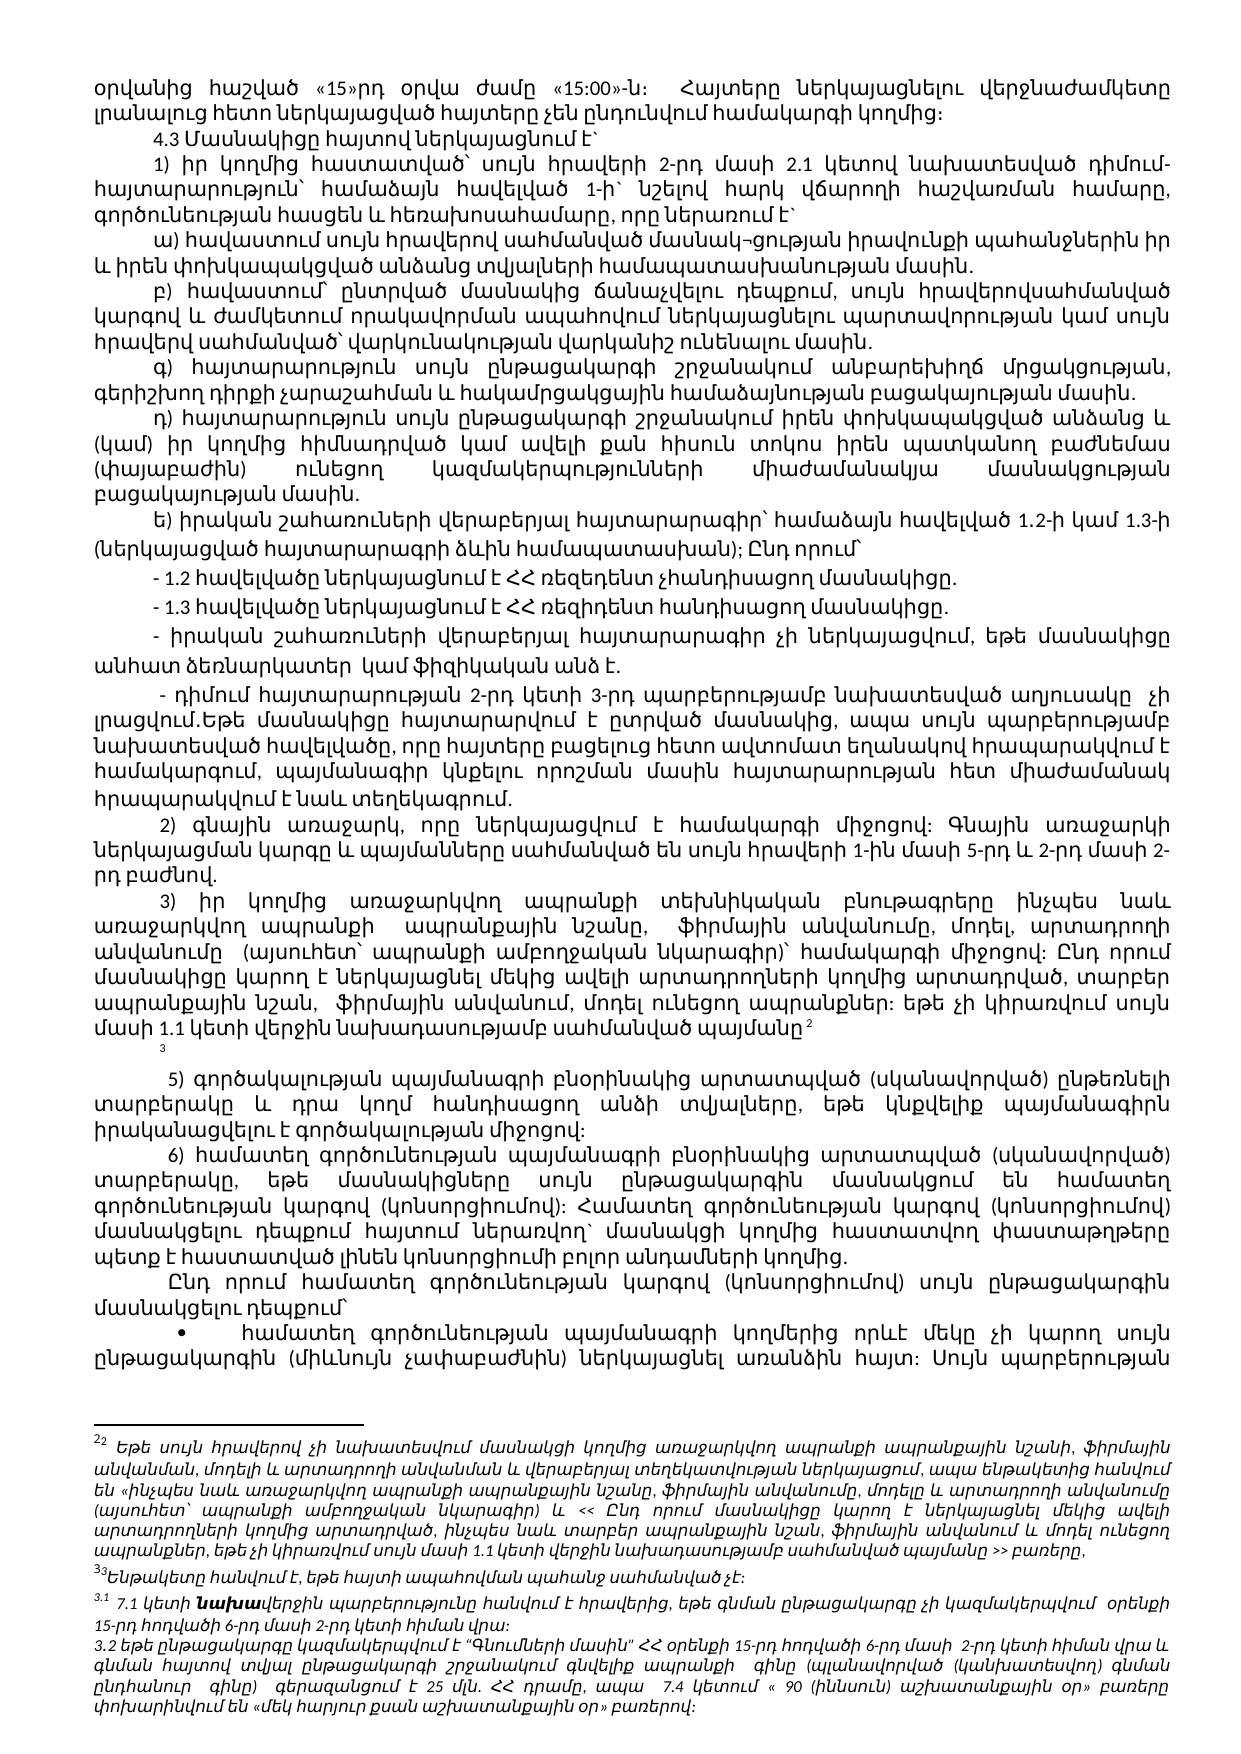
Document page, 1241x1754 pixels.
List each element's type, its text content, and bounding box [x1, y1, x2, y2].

text գ) հայտարարություն սույն ընթացակարգի շրջանակում անբարեխիղճ մրցակցության, գերիշխող դիրքի չարաշահման և հակամրցակցային համաձայնության բացակայության մասին. [94, 354, 1171, 405]
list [94, 1320, 1171, 1371]
text 3 [94, 1041, 1171, 1066]
text 1) իր կողմից հաստատված՝ սույն հրավերի 2-րդ մասի 2.1 կետով նախատեսված դիմում-հայտարարություն՝ համաձայն հավելված 1-ի` նշելով հարկ վճարողի հաշվառման համարը, գործունեության հասցեն և հեռախոսահամարը, որը ներառում է` [94, 151, 1171, 227]
text - իրական շահառուների վերաբերյալ հայտարարագիր չի ներկայացվում, եթե մասնակիցը անհատ ձեռնարկատեր կամ ֆիզիկական անձ է. [94, 624, 1171, 678]
text - 1.2 հավելվածը ներկայացնում է ՀՀ ռեզեդենտ չհանդիսացող մասնակիցը. [94, 565, 1171, 591]
text 2) գնային առաջարկ, որը ներկայացվում է համակարգի միջոցով: Գնային առաջարկի ներկայացման կարգը և պայմանները սահմանված են սույն հրավերի 1-ին մասի 5-րդ և 2-րդ մասի 2-րդ բաժնով. [94, 812, 1171, 888]
text 6) համատեղ գործունեության պայմանագրի բնօրինակից արտատպված (սկանավորված) տարբերակը, եթե մասնակիցները սույն ընթացակարգին մասնակցում են համատեղ գործունեության կարգով (կոնսորցիումով): Համատեղ գործունեության կարգով (կոնսորցիումով) մասնակցելու դեպքում հայտում ներառվող` մասնակցի կողմից հաստատվող փաստաթղթերը պետք է հաստատված լինեն կոնսորցիումի բոլոր անդամների կողմից. [94, 1142, 1171, 1269]
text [94, 75, 1171, 126]
text ե) իրական շահառուների վերաբերյալ հայտարարագիր՝ համաձայն հավելված 1․2-ի կամ 1.3-ի (ներկայացված հայտարարագրի ձևին համապատասխան); Ընդ որում՝ [94, 507, 1171, 562]
text - դիմում հայտարարության 2-րդ կետի 3-րդ պարբերությամբ նախատեսված աղյուսակը չի լրացվում․Եթե մասնակիցը հայտարարվում է ըտրված մասնակից, ապա սույն պարբերությամբ նախատեսված հավելվածը, որը հայտերը բացելուց հետո ավտոմատ եղանակով հրապարակվում է համակարգում, պայմանագիր կնքելու որոշման մասին հայտարարության հետ միաժամանակ հրապարակվում է նաև տեղեկագրում. [94, 682, 1171, 812]
text դ) հայտարարություն սույն ընթացակարգի շրջանակում իրեն փոխկապակցված անձանց և (կամ) իր կողմից հիմնադրված կամ ավելի քան հիսուն տոկոս իրեն պատկանող բաժնեմաս (փայաբաժին) ունեցող կազմակերպությունների միաժամանակյա մասնակցության բացակայության մասին. [94, 405, 1171, 507]
text 3) իր կողմից առաջարկվող ապրանքի տեխնիկական բնութագրերը ինչպես նաև առաջարկվող ապրանքի ապրանքային նշանը, ֆիրմային անվանումը, մոդել, արտադրողի անվանումը (այսուհետ՝ ապրանքի ամբողջական նկարագիր)՝ համակարգի միջոցով: Ընդ որում մասնակիցը կարող է ներկայացնել մեկից ավելի արտադրողների կողմից արտադրված, տարբեր ապրանքային նշան, ֆիրմային անվանում, մոդել ունեցող ապրանքներ: եթե չի կիրառվում սույն մասի 1.1 կետի վերջին նախադասությամբ սահմանված պայմանը 2 [94, 888, 1171, 1041]
text Ընդ որում համատեղ գործունեության կարգով (կոնսորցիումով) սույն ընթացակարգին մասնակցելու դեպքում՝ [94, 1269, 1171, 1320]
text 5) գործակալության պայմանագրի բնօրինակից արտատպված (սկանավորված) ընթեռնելի տարբերակը և դրա կողմ հանդիսացող անձի տվյալները, եթե կնքվելիք պայմանագիրն իրականացվելու է գործակալության միջոցով: [94, 1066, 1171, 1142]
text - 1.3 հավելվածը ներկայացնում է ՀՀ ռեզիդենտ հանդիսացող մասնակիցը. [94, 594, 1171, 620]
text 4.3 Մասնակիցը հայտով ներկայացնում է` [94, 126, 1171, 151]
text բ) հավաստում՝ ընտրված մասնակից ճանաչվելու դեպքում, սույն հրավերովսահմանված կարգով և ժամկետում որակավորման ապահովում ներկայացնելու պարտավորության կամ սույն հրավերվ սահմանված՝ վարկունակության վարկանիշ ունենալու մասին. [94, 278, 1171, 354]
text ա) հավաստում սույն հրավերով սահմանված մասնակ¬ցության իրավունքի պահանջներին իր և իրեն փոխկապակցված անձանց տվյալների համապատասխանության մասին. [94, 227, 1171, 278]
